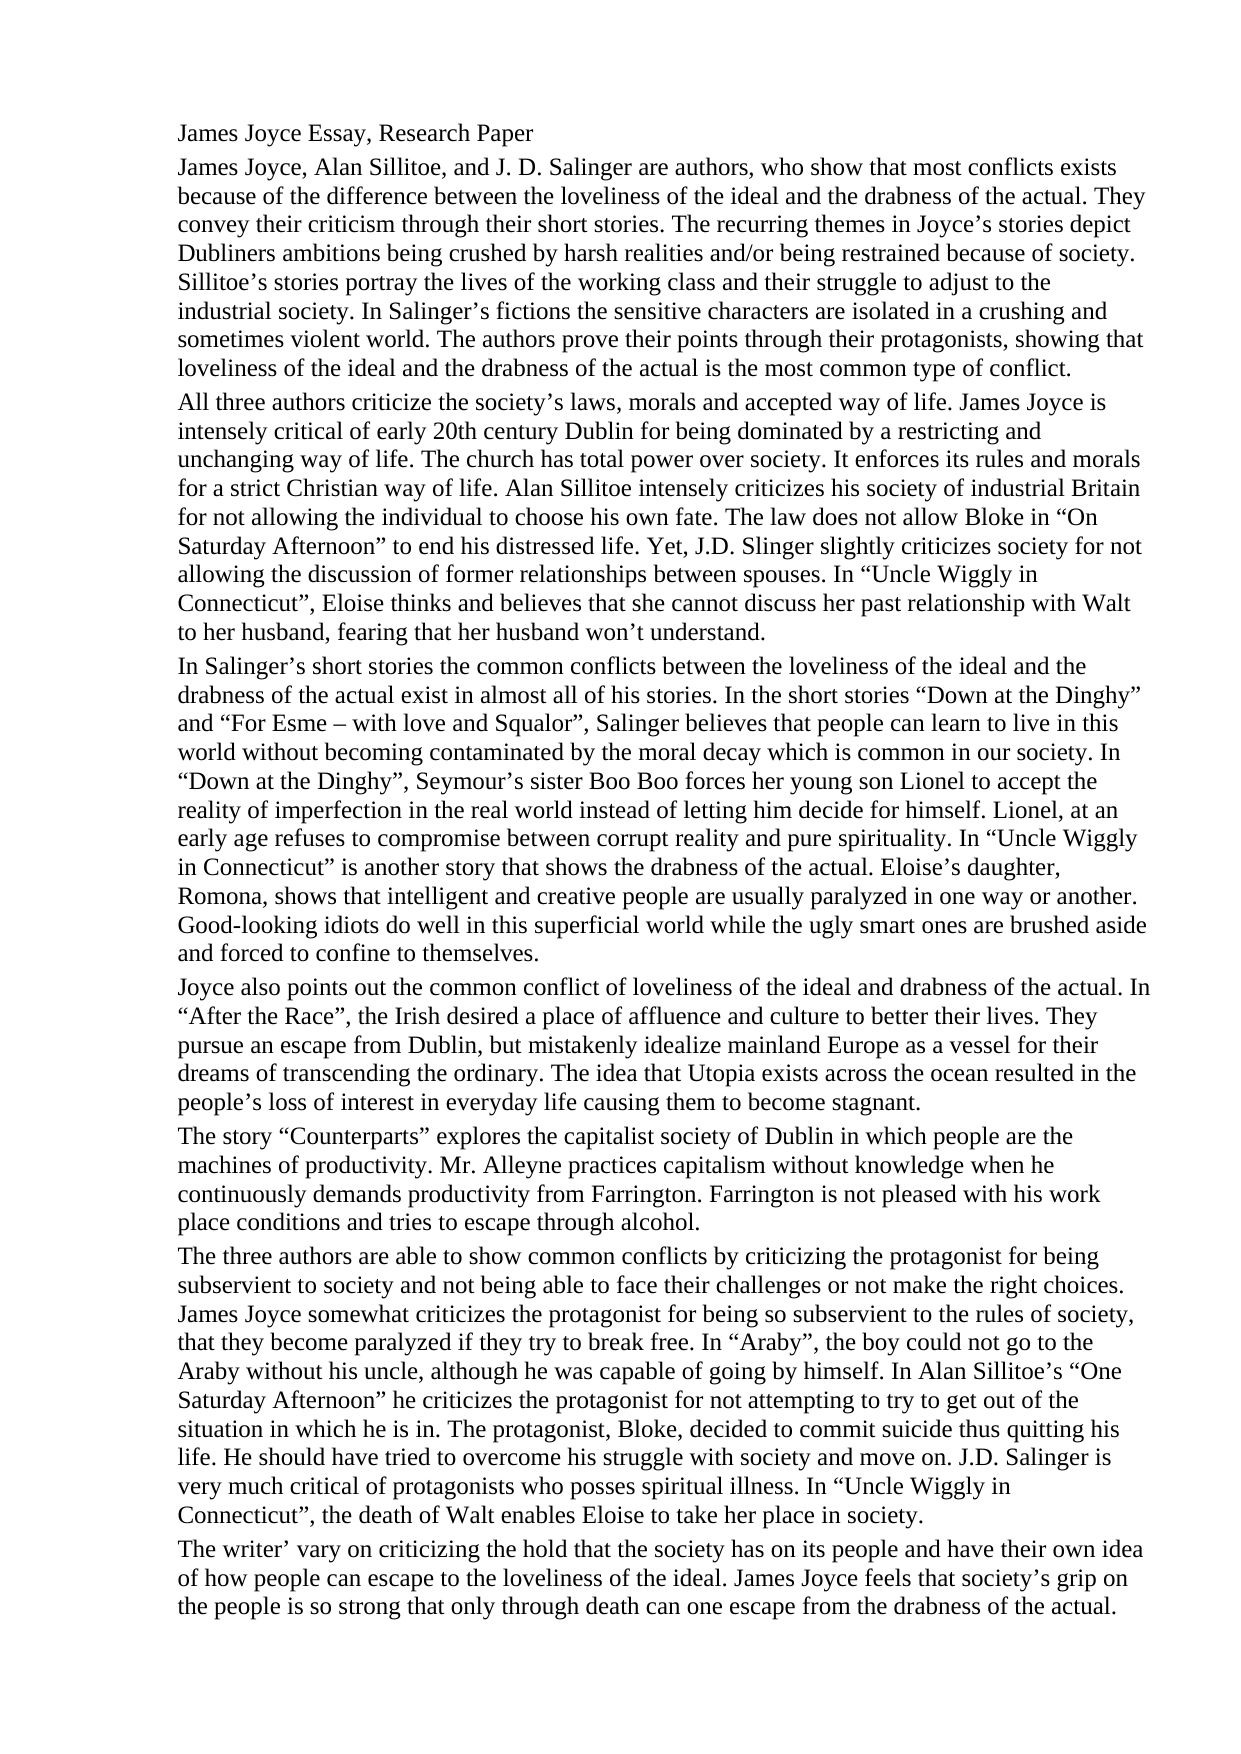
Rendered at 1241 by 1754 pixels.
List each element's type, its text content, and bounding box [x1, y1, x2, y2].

text Joyce also points out the common conflict of loveliness of the ideal and drabness of the actual. In “After the Race”, the Irish desired a place of affluence and culture to better their lives. They pursue an escape from Dublin, but mistakenly idealize mainland Europe as a vessel for their dreams of transcending the ordinary. The idea that Utopia exists across the ocean resulted in the people’s loss of interest in everyday life causing them to become stagnant. [177, 972, 1152, 1116]
text In Salinger’s short stories the common conflicts between the loveliness of the ideal and the drabness of the actual exist in almost all of his stories. In the short stories “Down at the Dinghy” and “For Esme – with love and Squalor”, Salinger believes that people can learn to live in this world without becoming contaminated by the moral decay which is common in our society. In “Down at the Dinghy”, Seymour’s sister Boo Boo forces her young son Lionel to accept the reality of imperfection in the real world instead of letting him decide for himself. Lionel, at an early age refuses to compromise between corrupt reality and pure spirituality. In “Uncle Wiggly in Connecticut” is another story that shows the drabness of the actual. Eloise’s daughter, Romona, shows that intelligent and creative people are usually paralyzed in one way or another. Good-looking idiots do well in this superficial world while the ugly smart ones are brushed aside and forced to confine to themselves. [177, 651, 1152, 967]
text James Joyce Essay, Research Paper [177, 118, 1152, 147]
text The three authors are able to show common conflicts by criticizing the protagonist for being subservient to society and not being able to face their challenges or not make the right choices. James Joyce somewhat criticizes the protagonist for being so subservient to the rules of society, that they become paralyzed if they try to break free. In “Araby”, the boy could not go to the Araby without his uncle, although he was capable of going by himself. In Alan Sillitoe’s “One Saturday Afternoon” he criticizes the protagonist for not attempting to try to get out of the situation in which he is in. The protagonist, Bloke, decided to commit suicide thus quitting his life. He should have tried to overcome his struggle with society and move on. J.D. Salinger is very much critical of protagonists who posses spiritual illness. In “Uncle Wiggly in Connecticut”, the death of Walt enables Eloise to take her place in society. [177, 1241, 1152, 1529]
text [177, 1534, 1152, 1620]
text The story “Counterparts” explores the capitalist society of Dublin in which people are the machines of productivity. Mr. Alleyne practices capitalism without knowledge when he continuously demands productivity from Farrington. Farrington is not pleased with his work place conditions and tries to escape through alcohol. [177, 1121, 1152, 1236]
text James Joyce, Alan Sillitoe, and J. D. Salinger are authors, who show that most conflicts exists because of the difference between the loveliness of the ideal and the drabness of the actual. They convey their criticism through their short stories. The recurring themes in Joyce’s stories depict Dubliners ambitions being crushed by harsh realities and/or being restrained because of society. Sillitoe’s stories portray the lives of the working class and their struggle to adjust to the industrial society. In Salinger’s fictions the sensitive characters are isolated in a crushing and sometimes violent world. The authors prove their points through their protagonists, showing that loveliness of the ideal and the drabness of the actual is the most common type of conflict. [177, 152, 1152, 382]
text All three authors criticize the society’s laws, morals and accepted way of life. James Joyce is intensely critical of early 20th century Dublin for being dominated by a restricting and unchanging way of life. The church has total power over society. It enforces its rules and morals for a strict Christian way of life. Alan Sillitoe intensely criticizes his society of industrial Britain for not allowing the individual to choose his own fate. The law does not allow Bloke in “On Saturday Afternoon” to end his distressed life. Yet, J.D. Slinger slightly criticizes society for not allowing the discussion of former relationships between spouses. In “Uncle Wiggly in Connecticut”, Eloise thinks and believes that she cannot discuss her past relationship with Walt to her husband, fearing that her husband won’t understand. [177, 387, 1152, 646]
